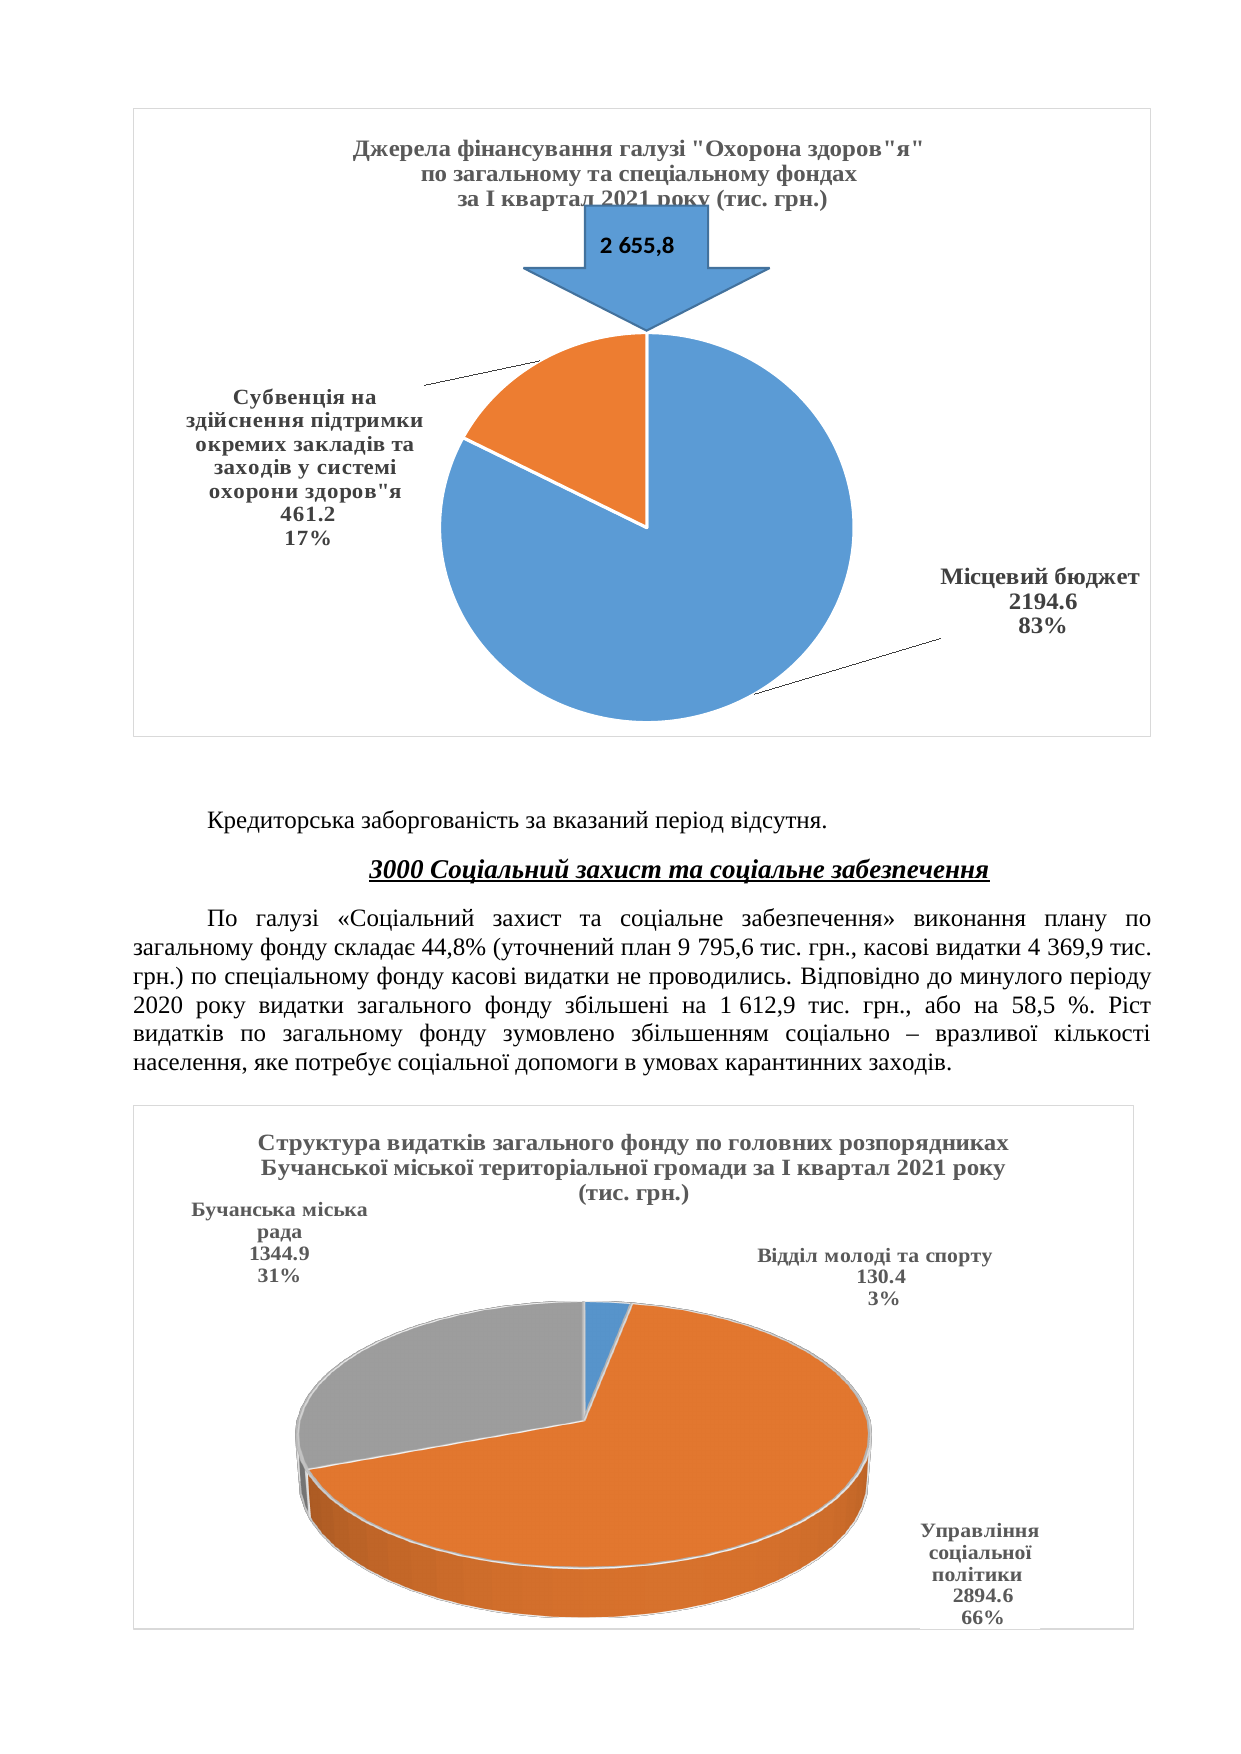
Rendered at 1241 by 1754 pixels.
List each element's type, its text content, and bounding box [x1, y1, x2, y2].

text По галузі «Соціальний захист та соціальне забезпечення» виконання плану по загальному фонду складає 44,8% (уточнений план 9 795,6 тис. грн., касові видатки 4 369,9 тис. грн.) по спеціальному фонду касові видатки не проводились. Відповідно до минулого періоду 2020 року видатки загального фонду збільшені на 1 612,9 тис. грн., або на 58,5 %. Ріст видатків по загальному фонду зумовлено збільшенням соціально – вразливої кількості населення, яке потребує соціальної допомоги в умовах карантинних заходів. [133, 903, 1152, 1076]
text 3000 Соціальний захист та соціальне забезпечення [133, 853, 1152, 884]
text Кредиторська заборгованість за вказаний період відсутня. [133, 805, 1152, 834]
